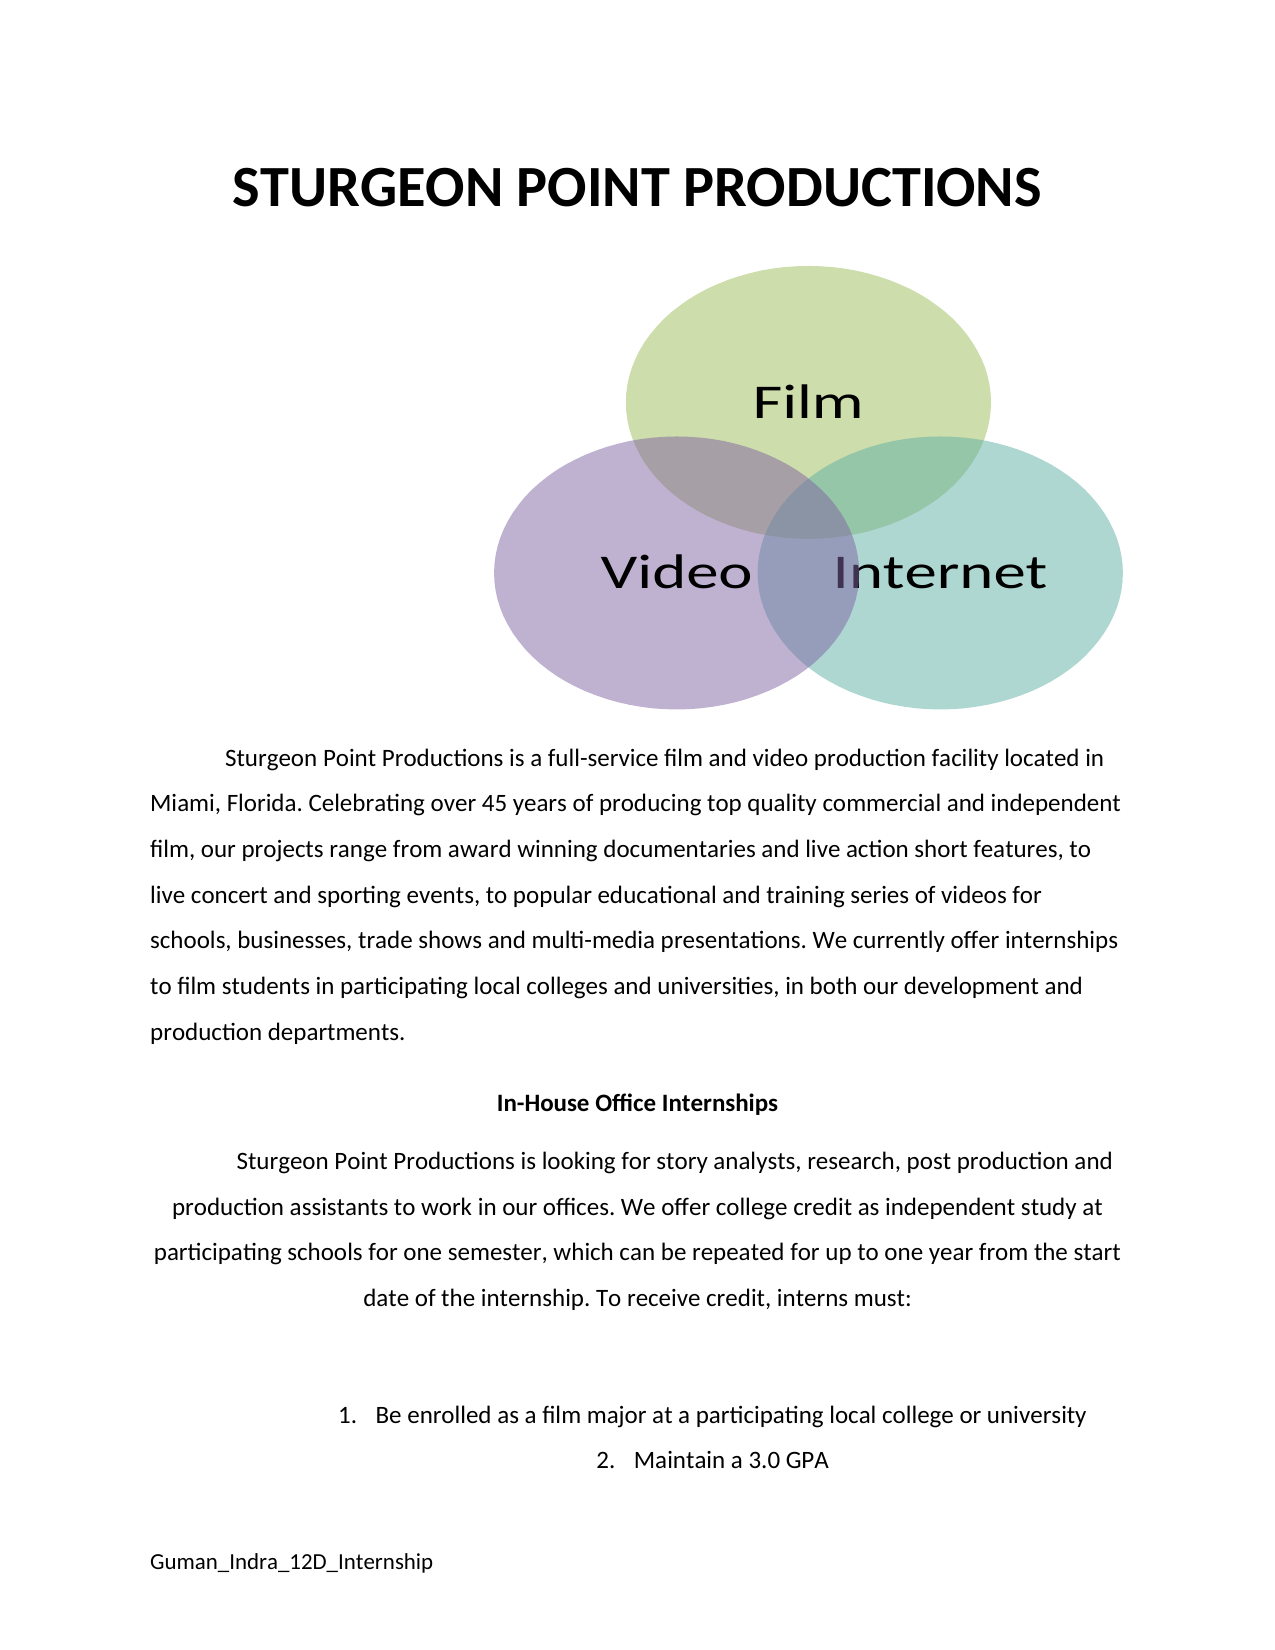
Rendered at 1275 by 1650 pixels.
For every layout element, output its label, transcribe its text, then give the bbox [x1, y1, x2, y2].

list Be enrolled as a film major at a participating local college or university [300, 1399, 1125, 1429]
text STURGEON POINT PRODUCTIONS [150, 150, 1125, 715]
text Sturgeon Point Productions is looking for story analysts, research, post production and production assistants to work in our offices. We offer college credit as independent study at participating schools for one semester, which can be repeated for up to one year from the start date of the internship. To receive credit, interns must: [150, 1145, 1125, 1313]
text Sturgeon Point Productions is a full-service film and video production facility located in Miami, Florida. Celebrating over 45 years of producing top quality commercial and independent film, our projects range from award winning documentaries and live action short features, to live concert and sporting events, to popular educational and training series of videos for schools, businesses, trade shows and multi-media presentations. We currently offer internships to film students in participating local colleges and universities, in both our development and production departments. [150, 742, 1125, 1047]
text In-House Office Internships [150, 1087, 1125, 1117]
list Maintain a 3.0 GPA [300, 1444, 1125, 1475]
